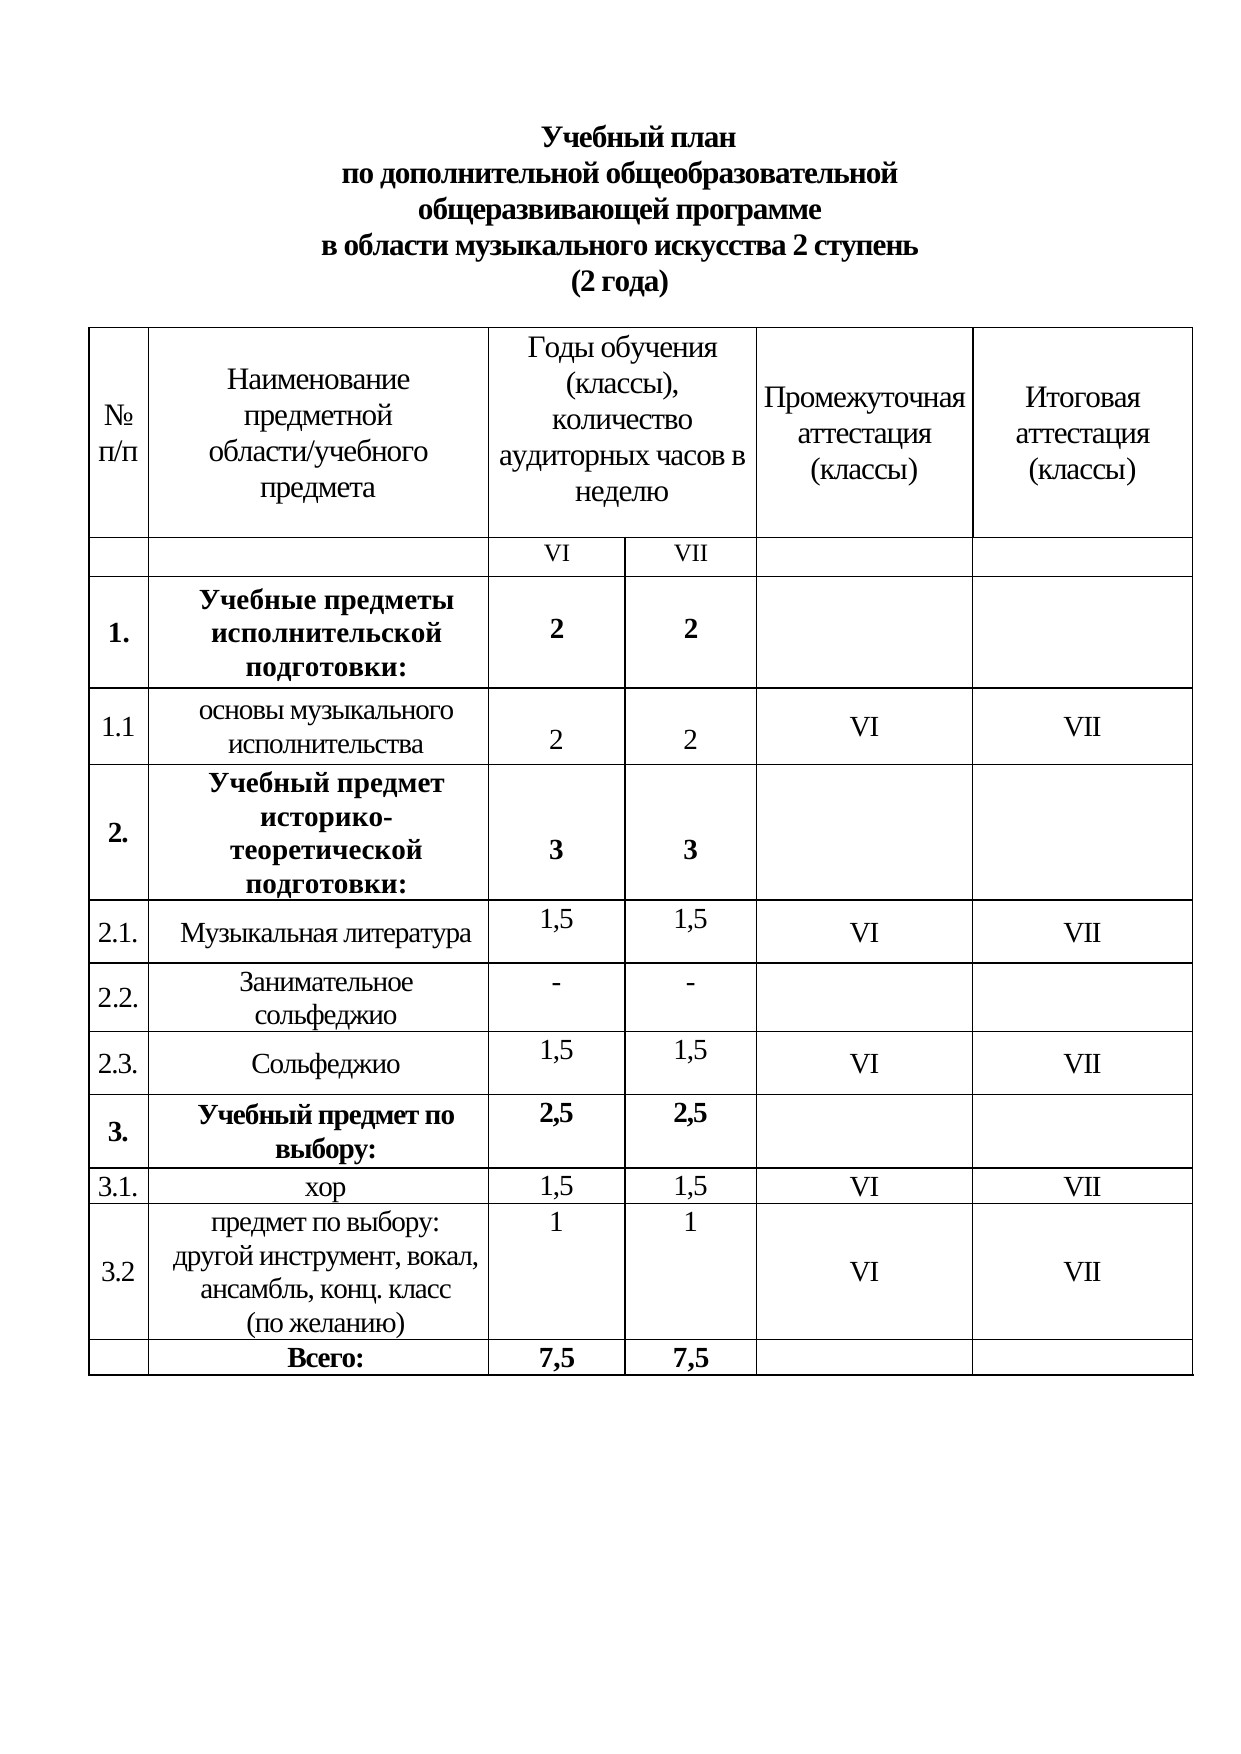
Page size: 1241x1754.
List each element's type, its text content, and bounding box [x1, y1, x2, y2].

table_cell 1.1 [90, 689, 148, 763]
table_header № п/п [90, 328, 148, 537]
table_cell 7,5 [489, 1340, 624, 1374]
table_cell [149, 538, 488, 576]
table_header Итоговая аттестация (классы) [974, 328, 1192, 537]
table_cell 1,5 [626, 1032, 756, 1093]
table_cell 1 [489, 1204, 624, 1338]
table_cell 2 [489, 577, 624, 687]
table_cell [90, 1340, 148, 1374]
table_cell 2 [626, 689, 756, 763]
table_cell 2 [489, 689, 624, 763]
text в области музыкального искусства 2 ступень [89, 226, 1152, 262]
table_cell Всего: [149, 1340, 488, 1374]
text (2 года) [89, 262, 1152, 298]
table_cell [757, 538, 972, 576]
table_cell 2. [90, 765, 148, 899]
table_cell основы музыкального исполнительства [149, 689, 488, 763]
table_cell 1. [90, 577, 148, 687]
table_cell Учебный предмет историко-теоретической подготовки: [149, 765, 488, 899]
table_cell 1,5 [489, 901, 624, 962]
table_cell 3 [626, 765, 756, 899]
table_cell VII [973, 689, 1192, 763]
table_cell VI [757, 1204, 972, 1338]
table_cell VI [757, 1032, 972, 1093]
table_cell [973, 577, 1192, 687]
table_cell [973, 765, 1192, 899]
table_header Наименование предметной области/учебного предмета [149, 328, 488, 537]
table_cell VII [973, 1169, 1192, 1203]
table_cell предмет по выбору: другой инструмент, вокал, ансамбль, конц. класс (по желанию) [149, 1204, 488, 1338]
table_cell 1,5 [626, 1169, 756, 1203]
table_cell Музыкальная литература [149, 901, 488, 962]
table_cell 1,5 [626, 901, 756, 962]
table_cell Учебные предметы исполнительской подготовки: [149, 577, 488, 687]
table_cell 3. [90, 1095, 148, 1167]
table_cell [973, 538, 1192, 576]
table_cell 2,5 [626, 1095, 756, 1167]
table_cell [973, 1095, 1192, 1167]
table_cell [90, 538, 148, 576]
table_cell хор [149, 1169, 488, 1203]
table_cell [757, 964, 972, 1031]
table_cell 1,5 [489, 1169, 624, 1203]
table_cell 2.1. [90, 901, 148, 962]
table_cell 3.1. [90, 1169, 148, 1203]
table_cell 7,5 [626, 1340, 756, 1374]
table_cell VII [973, 901, 1192, 962]
table_cell Сольфеджио [149, 1032, 488, 1093]
table_cell - [489, 964, 624, 1031]
table_cell 2,5 [489, 1095, 624, 1167]
table_cell [757, 1095, 972, 1167]
table_cell [757, 577, 972, 687]
table_cell 1,5 [489, 1032, 624, 1093]
table_cell VII [626, 538, 756, 576]
table_cell Занимательное сольфеджио [149, 964, 488, 1031]
table_cell 2.3. [90, 1032, 148, 1093]
text по дополнительной общеобразовательной [89, 154, 1152, 190]
table_cell VII [973, 1204, 1192, 1338]
table_header Промежуточная аттестация (классы) [757, 328, 972, 537]
text Учебный план [126, 118, 1152, 154]
table_cell 2.2. [90, 964, 148, 1031]
table_header Годы обучения (классы), количество аудиторных часов в неделю [489, 328, 756, 537]
table_cell [757, 765, 972, 899]
table_cell VI [757, 1169, 972, 1203]
table_cell 3 [489, 765, 624, 899]
table_cell - [626, 964, 756, 1031]
table_cell 1 [626, 1204, 756, 1338]
table_cell 2 [626, 577, 756, 687]
table_cell VI [489, 538, 624, 576]
table_cell [973, 964, 1192, 1031]
table_cell VI [757, 689, 972, 763]
text общеразвивающей программе [89, 190, 1152, 226]
table_cell VI [757, 901, 972, 962]
table_cell [973, 1340, 1192, 1374]
table_cell VII [973, 1032, 1192, 1093]
table_cell Учебный предмет по выбору: [149, 1095, 488, 1167]
table_cell 3.2 [90, 1204, 148, 1338]
table_cell [757, 1340, 972, 1374]
